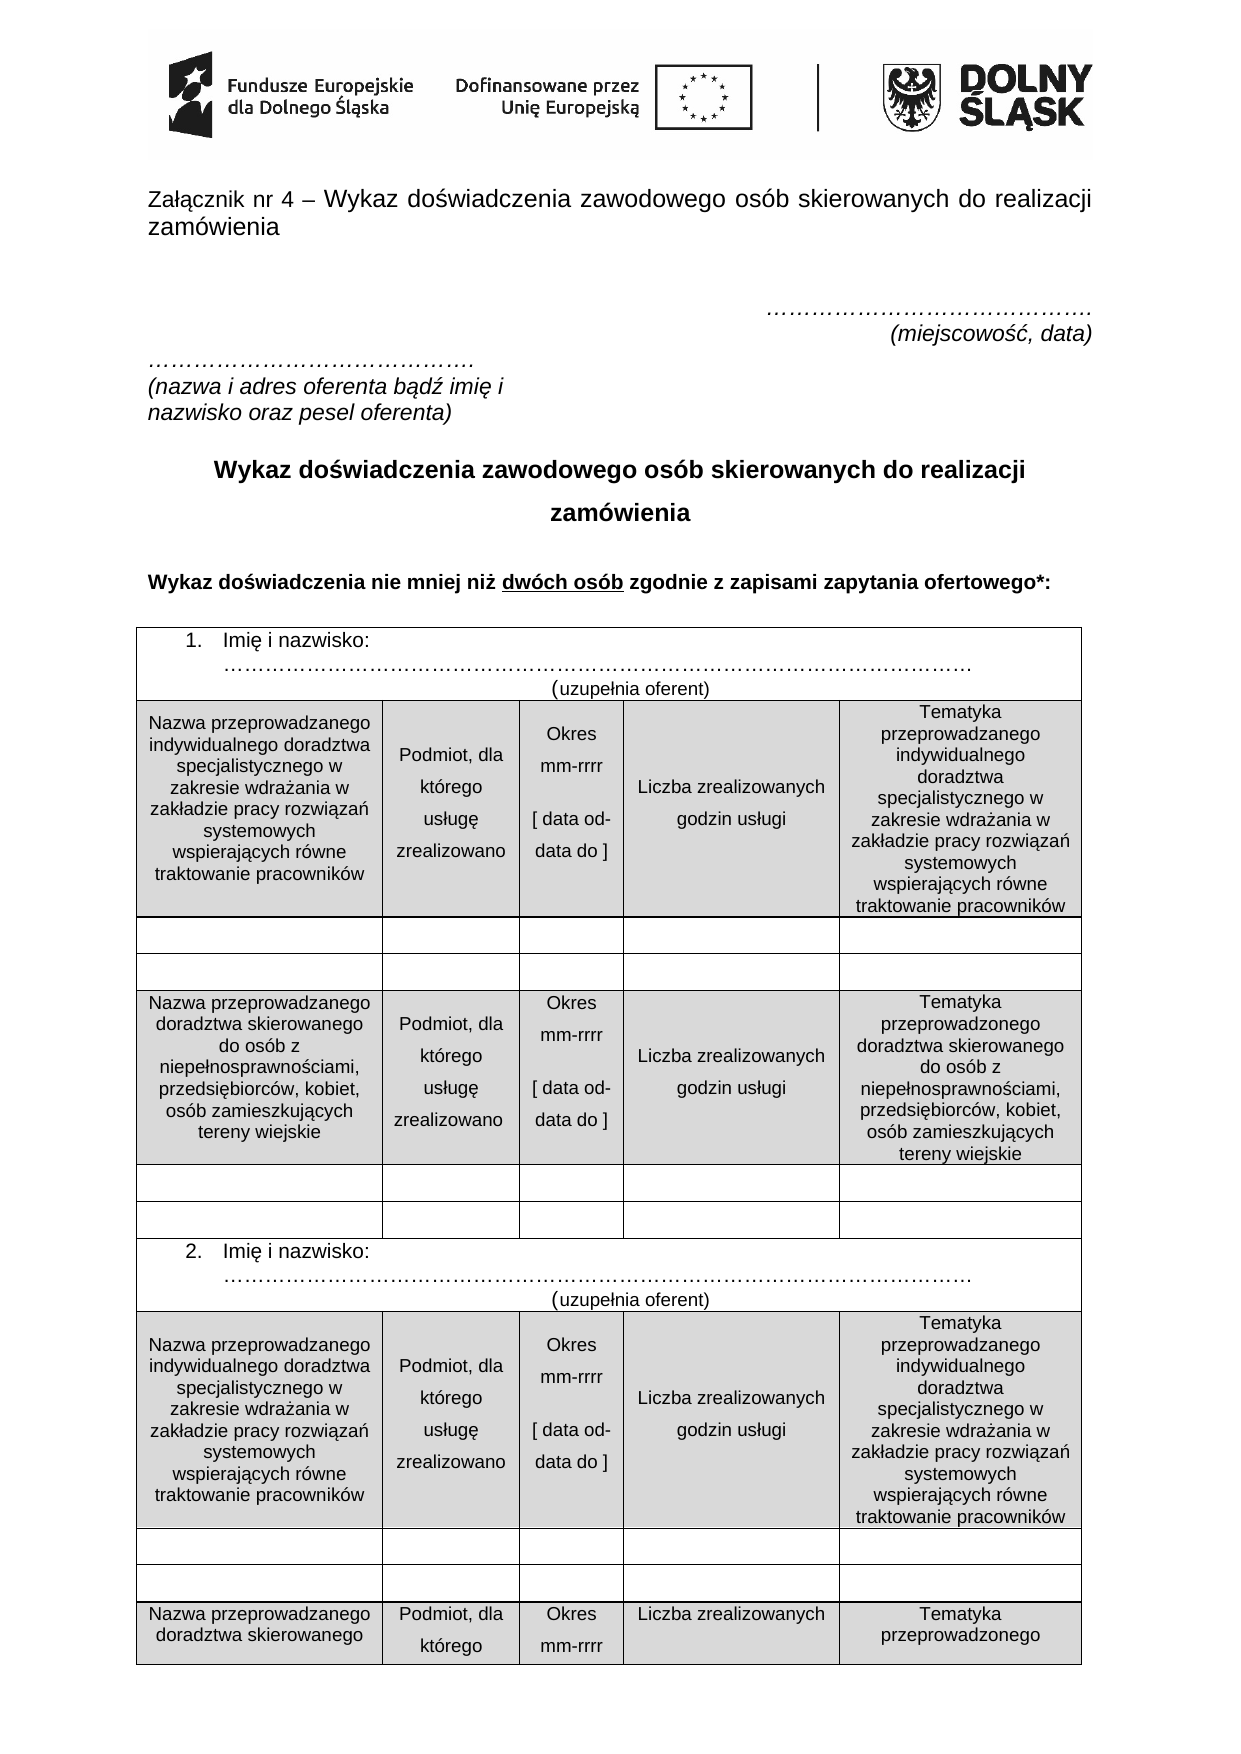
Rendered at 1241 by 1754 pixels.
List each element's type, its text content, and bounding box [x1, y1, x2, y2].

table_cell Okres mm-rrrr [ data od- data do ] [520, 991, 623, 1164]
table_cell [137, 1165, 382, 1201]
picture [147, 29, 1093, 160]
table_cell [137, 954, 382, 990]
text ……………………………………. [148, 346, 1093, 373]
table_cell [624, 918, 839, 953]
text (miejscowość, data) [148, 320, 1093, 346]
table_cell [383, 918, 519, 953]
table_cell [137, 1202, 382, 1238]
table_cell Nazwa przeprowadzanego indywidualnego doradztwa specjalistycznego w zakresie wdrażania w zakładzie pracy rozwiązań systemowych wspierających równe traktowanie pracowników [137, 701, 382, 916]
table_cell [840, 1202, 1081, 1238]
table_cell [840, 1565, 1081, 1601]
table_cell Tematyka przeprowadzonego doradztwa skierowanego do osób z niepełnosprawnościami, przedsiębiorców, kobiet, osób zamieszkujących tereny wiejskie [840, 1603, 1081, 1664]
table_cell Imię i nazwisko:……………………………………………………………………………………………… (uzupełnia oferent) [137, 1239, 1081, 1311]
table_cell [840, 1165, 1081, 1201]
text ……………………………………. [148, 294, 1093, 320]
table_cell [520, 1165, 623, 1201]
table_cell Podmiot, dla którego usługę zrealizowano [383, 701, 519, 916]
table_cell [624, 1202, 839, 1238]
table_cell [840, 954, 1081, 990]
table_cell [624, 1165, 839, 1201]
text Załącznik nr 4 – Wykaz doświadczenia zawodowego osób skierowanych do realizacji zamówienia [148, 183, 1093, 241]
table_cell [840, 918, 1081, 953]
text Wykaz doświadczenia nie mniej niż dwóch osób zgodnie z zapisami zapytania ofertowego*: [148, 570, 1093, 594]
table_cell [840, 1529, 1081, 1564]
table_cell Okres mm-rrrr [ data od- data do ] [520, 1603, 623, 1664]
table_cell Liczba zrealizowanych godzin usługi [624, 1603, 839, 1664]
table_cell [520, 954, 623, 990]
table_cell Liczba zrealizowanych godzin usługi [624, 1312, 839, 1527]
table_cell [383, 1565, 519, 1601]
table_cell Podmiot, dla którego usługę zrealizowano [383, 1603, 519, 1664]
table_cell [520, 1565, 623, 1601]
table_cell [383, 954, 519, 990]
table_cell Tematyka przeprowadzonego doradztwa skierowanego do osób z niepełnosprawnościami, przedsiębiorców, kobiet, osób zamieszkujących tereny wiejskie [840, 991, 1081, 1164]
table_cell [383, 1165, 519, 1201]
table_cell Nazwa przeprowadzanego doradztwa skierowanego do osób z niepełnosprawnościami, przedsiębiorców, kobiet, osób zamieszkujących tereny wiejskie [137, 1603, 382, 1664]
table_cell [137, 1529, 382, 1564]
table_cell [137, 918, 382, 953]
table_cell Nazwa przeprowadzanego indywidualnego doradztwa specjalistycznego w zakresie wdrażania w zakładzie pracy rozwiązań systemowych wspierających równe traktowanie pracowników [137, 1312, 382, 1527]
table_cell [624, 1565, 839, 1601]
table_cell [383, 1202, 519, 1238]
table_cell Tematyka przeprowadzanego indywidualnego doradztwa specjalistycznego w zakresie wdrażania w zakładzie pracy rozwiązań systemowych wspierających równe traktowanie pracowników [840, 1312, 1081, 1527]
table_cell Okres mm-rrrr [ data od- data do ] [520, 1312, 623, 1527]
table_cell [137, 1565, 382, 1601]
table_cell Nazwa przeprowadzanego doradztwa skierowanego do osób z niepełnosprawnościami, przedsiębiorców, kobiet, osób zamieszkujących tereny wiejskie [137, 991, 382, 1164]
table_cell Liczba zrealizowanych godzin usługi [624, 991, 839, 1164]
text (nazwa i adres oferenta bądź imię i [148, 373, 1093, 399]
table_cell Liczba zrealizowanych godzin usługi [624, 701, 839, 916]
table_header Imię i nazwisko:……………………………………………………………………………………………… (uzupełnia oferent) [137, 628, 1081, 700]
table_cell Podmiot, dla którego usługę zrealizowano [383, 991, 519, 1164]
table_cell Okres mm-rrrr [ data od- data do ] [520, 701, 623, 916]
text Wykaz doświadczenia zawodowego osób skierowanych do realizacji zamówienia [148, 455, 1093, 527]
table_cell [520, 1529, 623, 1564]
table_cell [520, 918, 623, 953]
table_cell [624, 954, 839, 990]
table_cell [383, 1529, 519, 1564]
table_cell [520, 1202, 623, 1238]
table_cell Podmiot, dla którego usługę zrealizowano [383, 1312, 519, 1527]
table_cell Tematyka przeprowadzanego indywidualnego doradztwa specjalistycznego w zakresie wdrażania w zakładzie pracy rozwiązań systemowych wspierających równe traktowanie pracowników [840, 701, 1081, 916]
text nazwisko oraz pesel oferenta) [148, 399, 1093, 426]
table_cell [624, 1529, 839, 1564]
